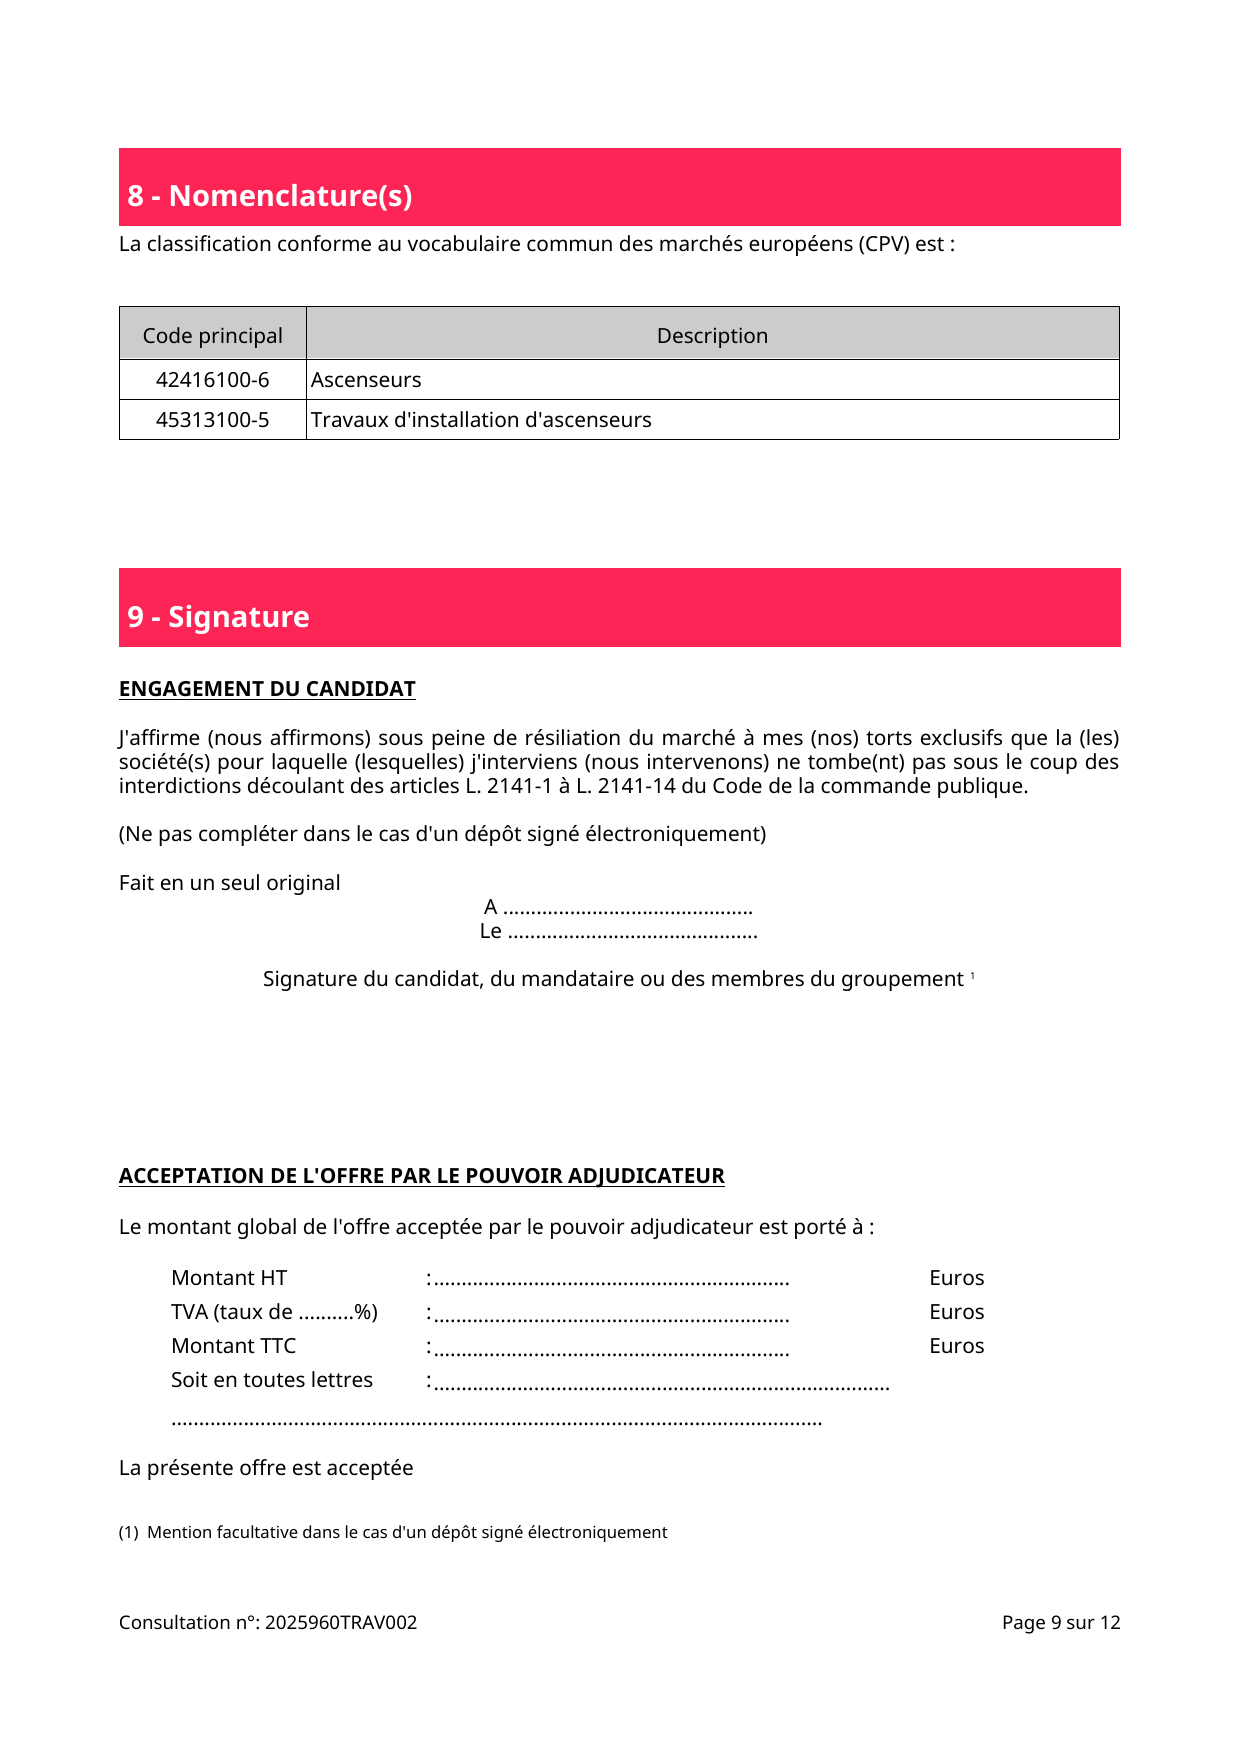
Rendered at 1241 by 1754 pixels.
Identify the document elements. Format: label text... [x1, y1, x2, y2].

table_cell 45313100-5 [120, 400, 306, 439]
table_cell Soit en toutes lettres [171, 1365, 421, 1399]
text ENGAGEMENT DU CANDIDAT [119, 677, 1121, 702]
text La présente offre est acceptée [119, 1456, 1121, 1481]
text Le montant global de l'offre acceptée par le pouvoir adjudicateur est porté à : [119, 1215, 1121, 1239]
text A ............................................. [119, 895, 1119, 919]
table_cell ................................................................ [433, 1331, 929, 1365]
table_header Code principal [120, 307, 306, 358]
text Signature du candidat, du mandataire ou des membres du groupement 1 [119, 967, 1119, 992]
text Fait en un seul original [119, 871, 1121, 895]
table_cell Travaux d'installation d'ascenseurs [307, 400, 1119, 439]
text ACCEPTATION DE L'OFFRE PAR LE POUVOIR ADJUDICATEUR [119, 1162, 1121, 1190]
table_cell Montant TTC [171, 1331, 421, 1365]
table_header Montant HT [171, 1264, 421, 1297]
table_cell TVA (taux de ..........%) [171, 1297, 421, 1331]
table_cell 42416100-6 [120, 360, 306, 398]
table_header 9 - Signature [119, 568, 1121, 647]
text Le ............................................. [119, 919, 1119, 943]
table_cell ................................................................ [433, 1297, 929, 1331]
table_cell Euros [929, 1297, 1067, 1331]
text J'affirme (nous affirmons) sous peine de résiliation du marché à mes (nos) torts exclusifs que la (les) société(s) pour laquelle (lesquelles) j'interviens (nous intervenons) ne tombe(nt) pas sous le coup des interdictions découlant des articles L. 2141-1 à L. 2141-14 du Code de la commande publique. [119, 726, 1121, 798]
text La classification conforme au vocabulaire commun des marchés européens (CPV) est : [119, 232, 1121, 257]
table_header Euros [929, 1264, 1067, 1297]
table_header Description [307, 307, 1119, 358]
table_header 8 - Nomenclature(s) [119, 148, 1121, 226]
table_cell .................................................................................. [433, 1365, 1067, 1399]
text ..................................................................................................................... [171, 1403, 1067, 1431]
table_header ................................................................ [433, 1264, 929, 1297]
table_cell Euros [929, 1331, 1067, 1365]
text (Ne pas compléter dans le cas d'un dépôt signé électroniquement) [119, 822, 1121, 847]
table_cell Ascenseurs [307, 360, 1119, 398]
